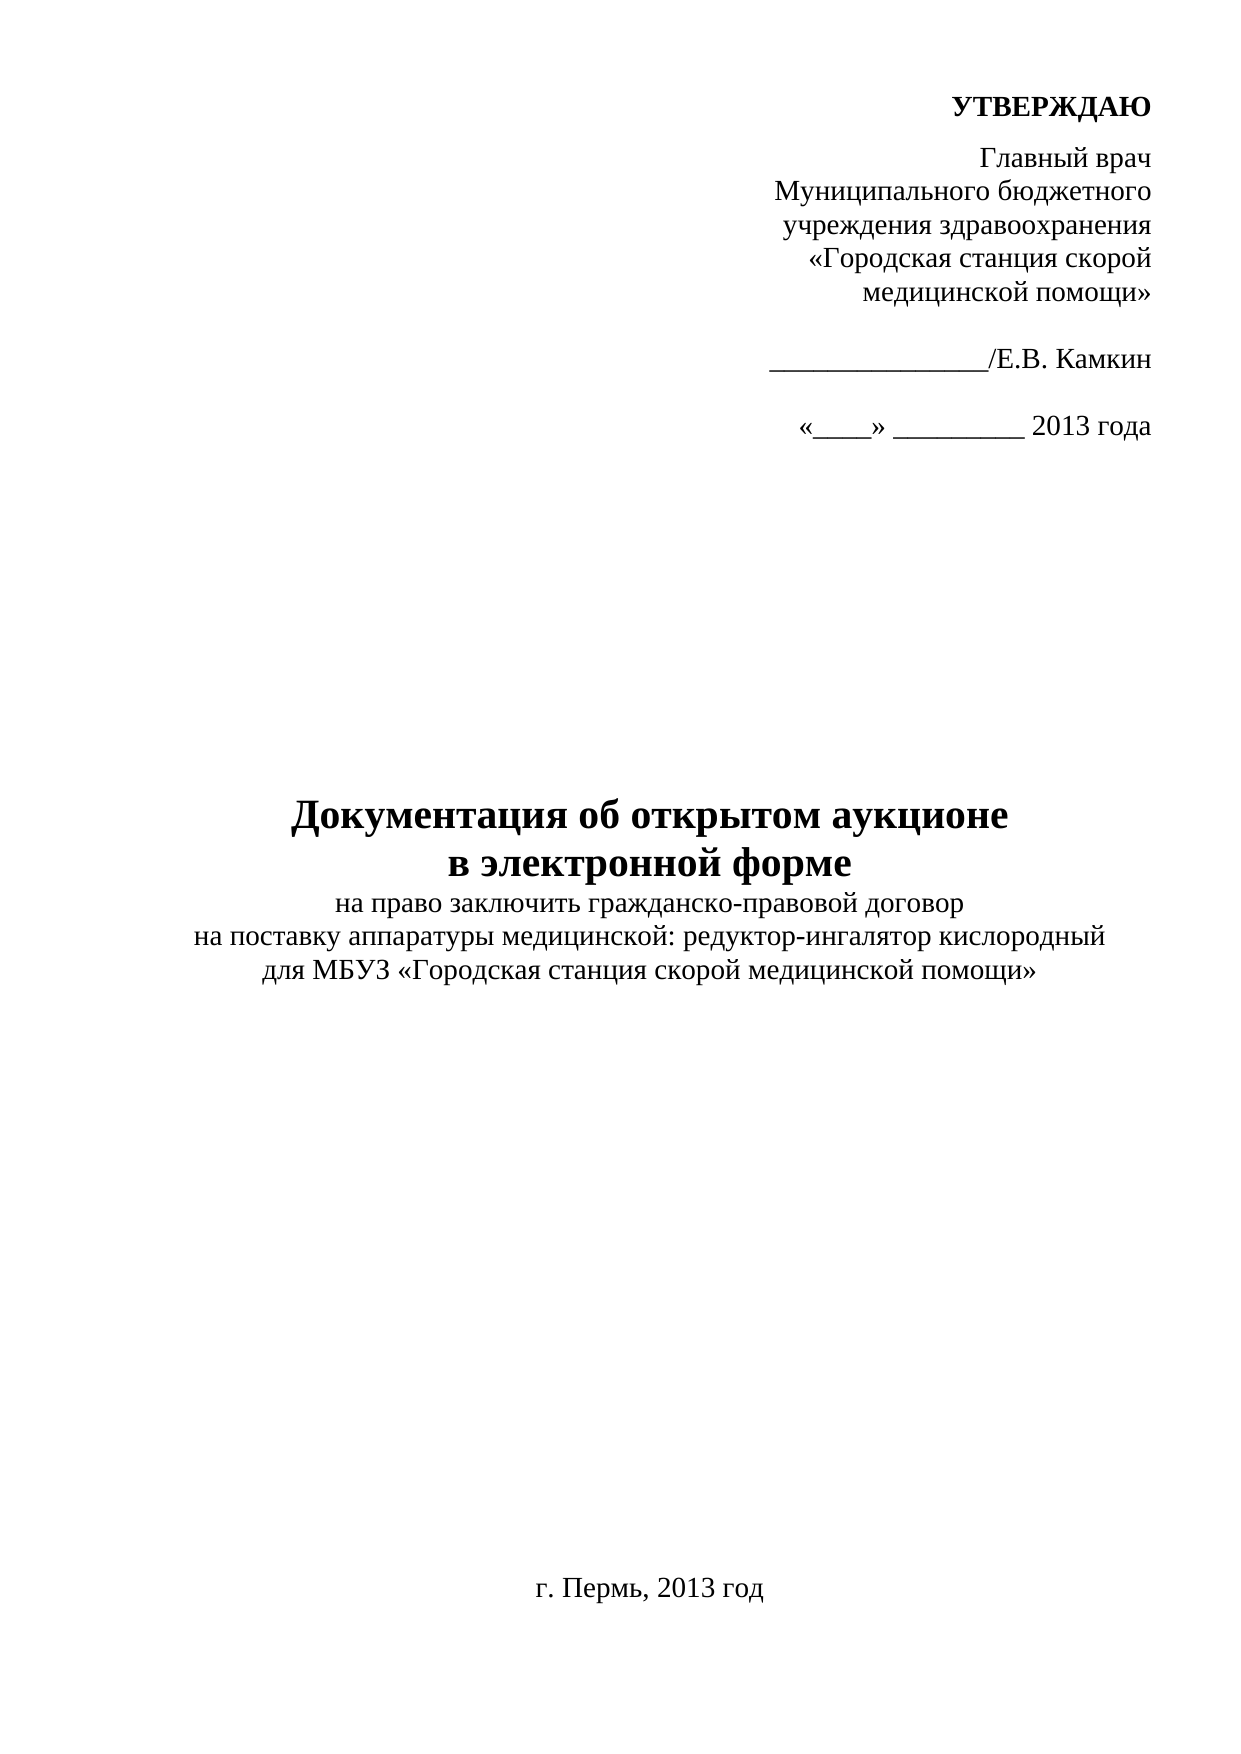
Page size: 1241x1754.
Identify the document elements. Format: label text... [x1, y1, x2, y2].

text в электронной форме [148, 837, 1152, 885]
text на право заключить гражданско-правовой договор [148, 885, 1152, 918]
text г. Пермь, 2013 год [148, 1570, 1152, 1604]
text Документация об открытом аукционе [148, 789, 1152, 837]
text на поставку аппаратуры медицинской: редуктор-ингалятор кислородный [148, 918, 1152, 952]
text для МБУЗ «Городская станция скорой медицинской помощи» [148, 952, 1152, 986]
